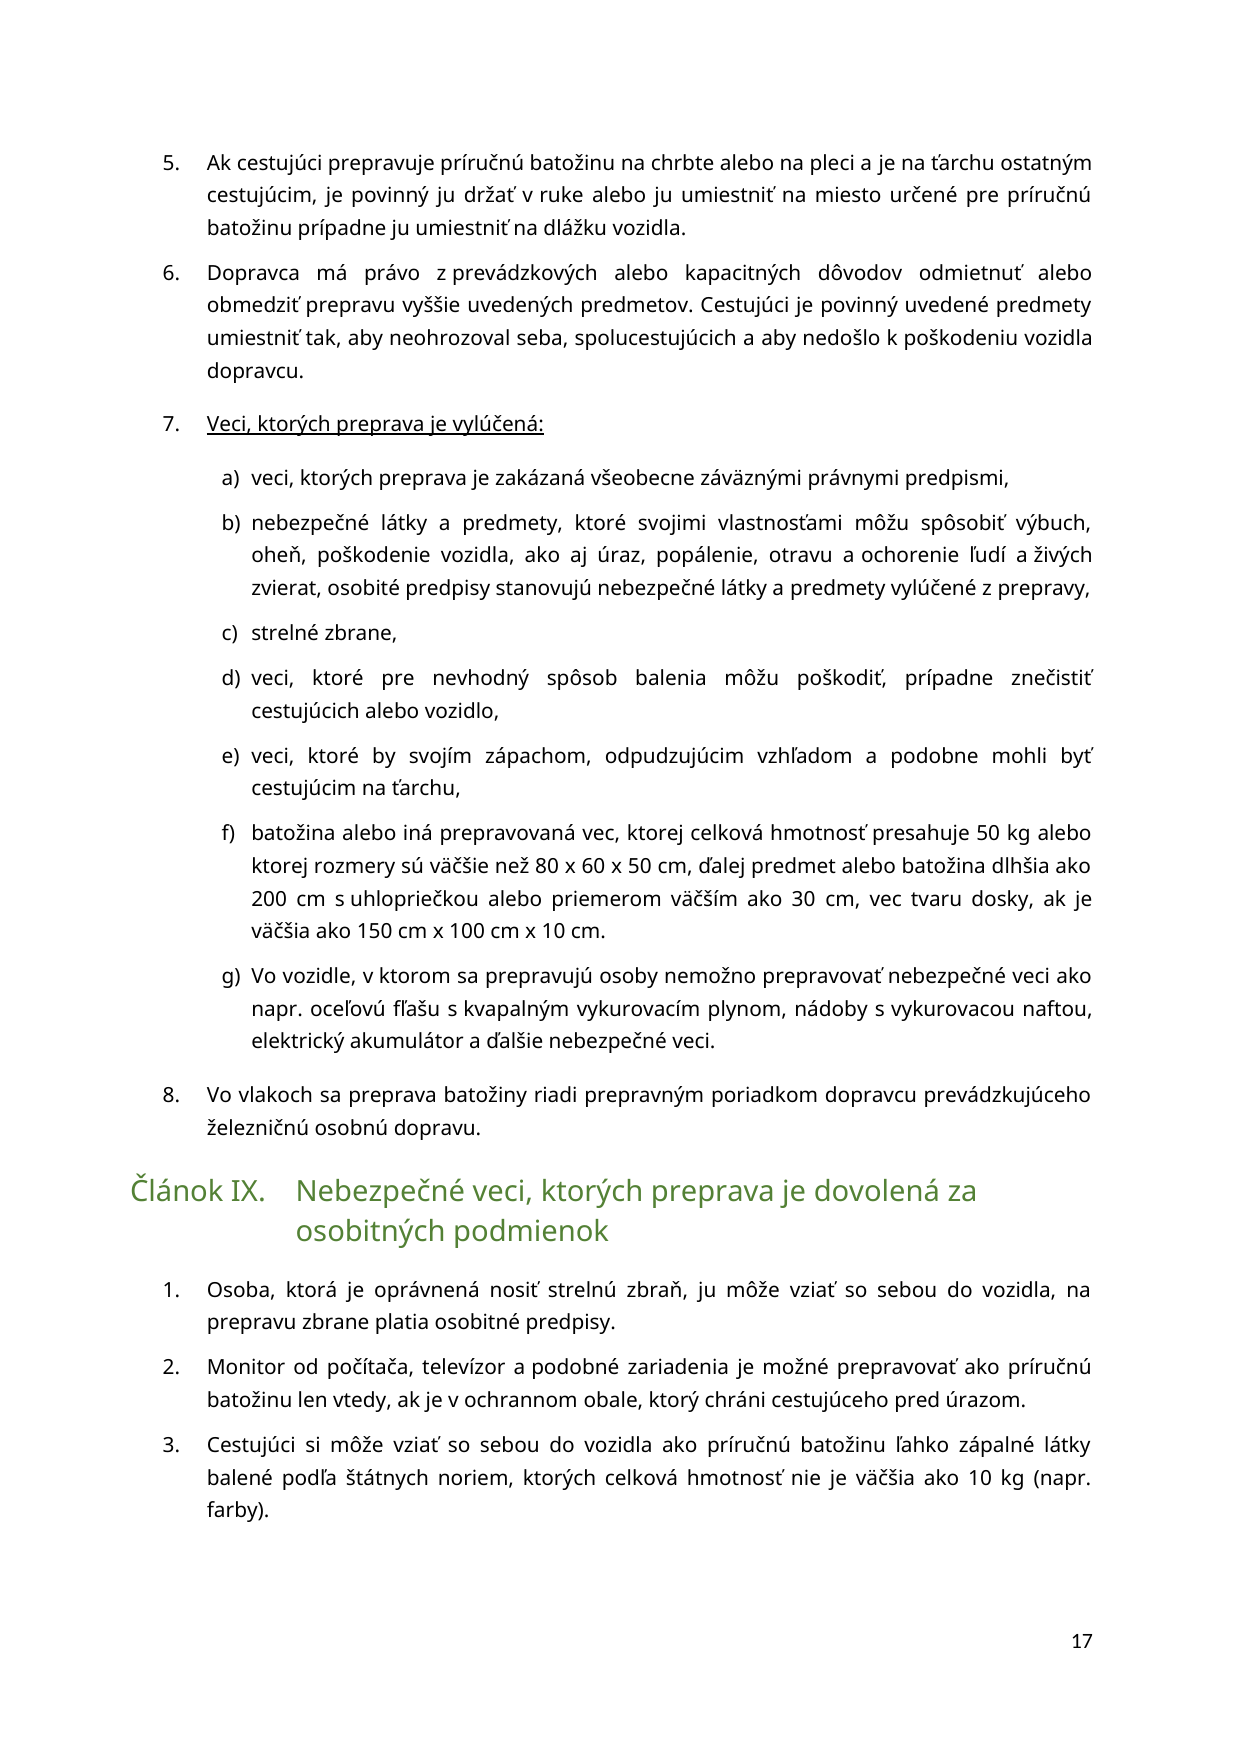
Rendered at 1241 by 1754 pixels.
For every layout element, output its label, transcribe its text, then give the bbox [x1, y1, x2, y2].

subtitle Nebezpečné veci, ktorých preprava je dovolená za osobitných podmienok [266, 1170, 1093, 1250]
list strelné zbrane, [221, 618, 1093, 646]
list Osoba, ktorá je oprávnená nosiť strelnú zbraň, ju môže vziať so sebou do vozidla, na prepravu zbrane platia osobitné predpisy. [162, 1275, 1093, 1336]
list Vo vlakoch sa preprava batožiny riadi prepravným poriadkom dopravcu prevádzkujúceho železničnú osobnú dopravu. [162, 1080, 1093, 1141]
list Dopravca má právo z prevádzkových alebo kapacitných dôvodov odmietnuť alebo obmedziť prepravu vyššie uvedených predmetov. Cestujúci je povinný uvedené predmety umiestniť tak, aby neohrozoval seba, spolucestujúcich a aby nedošlo k poškodeniu vozidla dopravcu. [162, 258, 1093, 384]
list nebezpečné látky a predmety, ktoré svojimi vlastnosťami môžu spôsobiť výbuch, oheň, poškodenie vozidla, ako aj úraz, popálenie, otravu a ochorenie ľudí a živých zvierat, osobité predpisy stanovujú nebezpečné látky a predmety vylúčené z prepravy, [221, 508, 1093, 601]
list veci, ktoré by svojím zápachom, odpudzujúcim vzhľadom a podobne mohli byť cestujúcim na ťarchu, [221, 741, 1093, 802]
list Monitor od počítača, televízor a podobné zariadenia je možné prepravovať ako príručnú batožinu len vtedy, ak je v ochrannom obale, ktorý chráni cestujúceho pred úrazom. [162, 1352, 1093, 1413]
list Ak cestujúci prepravuje príručnú batožinu na chrbte alebo na pleci a je na ťarchu ostatným cestujúcim, je povinný ju držať v ruke alebo ju umiestniť na miesto určené pre príručnú batožinu prípadne ju umiestniť na dlážku vozidla. [162, 148, 1093, 241]
list veci, ktoré pre nevhodný spôsob balenia môžu poškodiť, prípadne znečistiť cestujúcich alebo vozidlo, [221, 663, 1093, 724]
list Veci, ktorých preprava je vylúčená: [162, 409, 1093, 438]
list batožina alebo iná prepravovaná vec, ktorej celková hmotnosť presahuje alebo ktorej rozmery sú väčšie než 80 x 60 x 50 cm, ďalej predmet alebo batožina dlhšia ako 200 cm s uhlopriečkou alebo priemerom väčším ako 30 cm, vec tvaru dosky, ak je väčšia ako 150 cm x 100 cm x 10 cm. [221, 818, 1093, 945]
list Vo vozidle, v ktorom sa prepravujú osoby nemožno prepravovať nebezpečné veci ako napr. oceľovú fľašu s kvapalným vykurovacím plynom, nádoby s vykurovacou naftou, elektrický akumulátor a ďalšie nebezpečné veci. [221, 961, 1093, 1055]
list Cestujúci si môže vziať so sebou do vozidla ako príručnú batožinu ľahko zápalné látky balené podľa štátnych noriem, ktorých celková hmotnosť nie je väčšia ako 10 kg (napr. farby). [162, 1430, 1093, 1524]
list veci, ktorých preprava je zakázaná všeobecne záväznými právnymi predpismi, [221, 463, 1093, 491]
